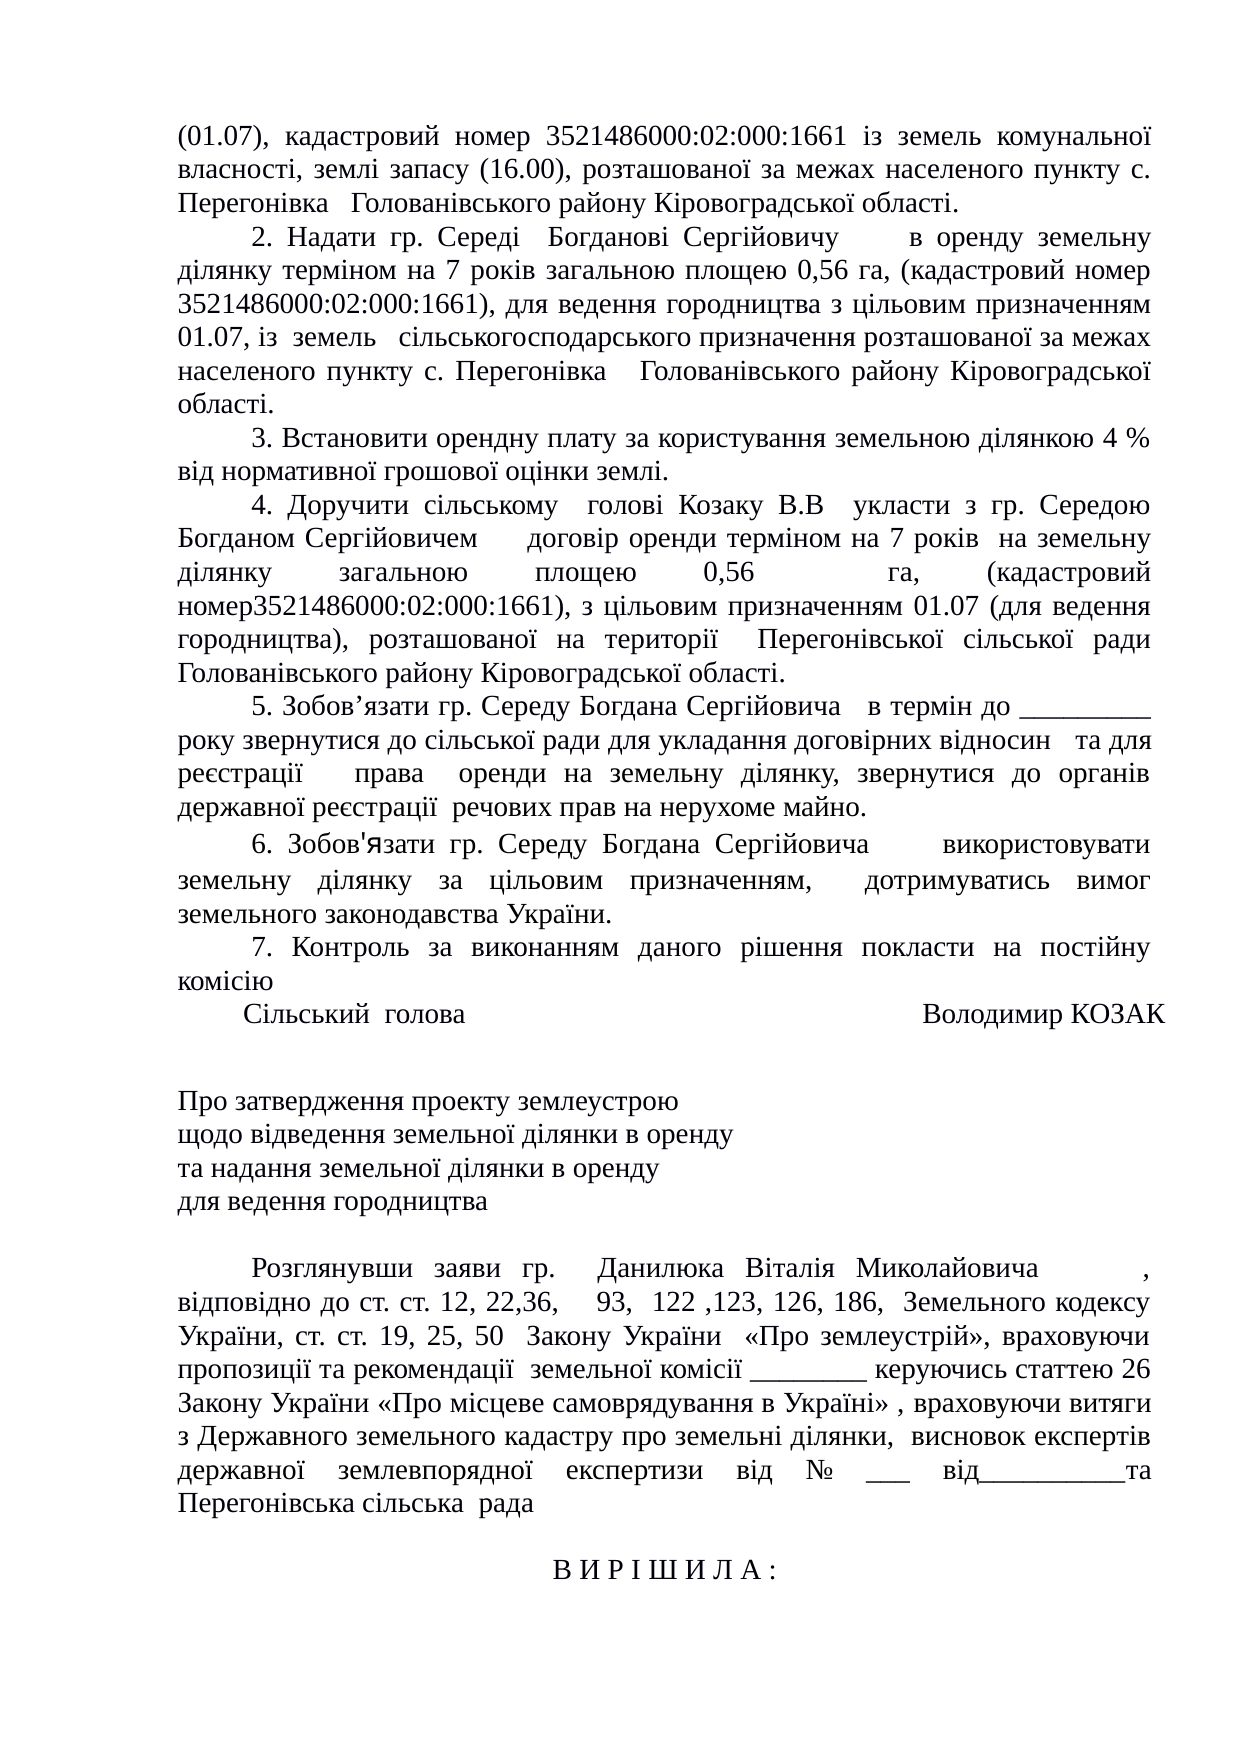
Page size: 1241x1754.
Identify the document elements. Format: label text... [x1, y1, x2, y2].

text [177, 118, 1152, 219]
text Сільський голова Володимир КОЗАК [177, 996, 1228, 1030]
text 5. Зобов’язати гр. Середу Богдана Сергійовича в термін до _________ року звернутися до сільської ради для укладання договірних відносин та для реєстрації права оренди на земельну ділянку, звернутися до органів державної реєстрації речових прав на нерухоме майно. [177, 688, 1152, 822]
text та надання земельної ділянки в оренду [177, 1150, 1152, 1183]
text Про затвердження проекту землеустрою [177, 1083, 1152, 1116]
text 4. Доручити сільському голові Козаку В.В укласти з гр. Середою Богданом Сергійовичем договір оренди терміном на 7 років на земельну ділянку загальною площею 0,56 га, (кадастровий номер3521486000:02:000:1661), з цільовим призначенням 01.07 (для ведення городництва), розташованої на території Перегонівської сільської ради Голованівського району Кіровоградської області. [177, 487, 1152, 688]
text 6. Зобов'язати гр. Середу Богдана Сергійовича використовувати земельну ділянку за цільовим призначенням, дотримуватись вимог земельного законодавства України. [177, 822, 1152, 929]
text 7. Контроль за виконанням даного рішення покласти на постійну комісію [177, 929, 1152, 996]
text щодо відведення земельної ділянки в оренду [177, 1116, 1152, 1150]
text Розглянувши заяви гр. Данилюка Віталія Миколайовича , відповідно до ст. ст. 12, 22,36, 93, 122 ,123, 126, 186, Земельного кодексу України, ст. ст. 19, 25, 50 Закону України «Про землеустрій», враховуючи пропозиції та рекомендації земельної комісії ________ керуючись статтею 26 Закону України «Про місцеве самоврядування в Україні» , враховуючи витяги з Державного земельного кадастру про земельні ділянки, висновок експертів державної землевпорядної експертизи від № ___ від__________та Перегонівська сільська рада [177, 1251, 1152, 1519]
text 3. Встановити орендну плату за користування земельною ділянкою 4 % від нормативної грошової оцінки землі. [177, 420, 1152, 487]
text 2. Надати гр. Середі Богданові Сергійовичу в оренду земельну ділянку терміном на 7 років загальною площею 0,56 га, (кадастровий номер 3521486000:02:000:1661), для ведення городництва з цільовим призначенням 01.07, із земель сільськогосподарського призначення розташованої за межах населеного пункту с. Перегонівка Голованівського району Кіровоградської області. [177, 219, 1152, 420]
text для ведення городництва [177, 1183, 1152, 1217]
text В И Р І Ш И Л А : [177, 1552, 1152, 1586]
